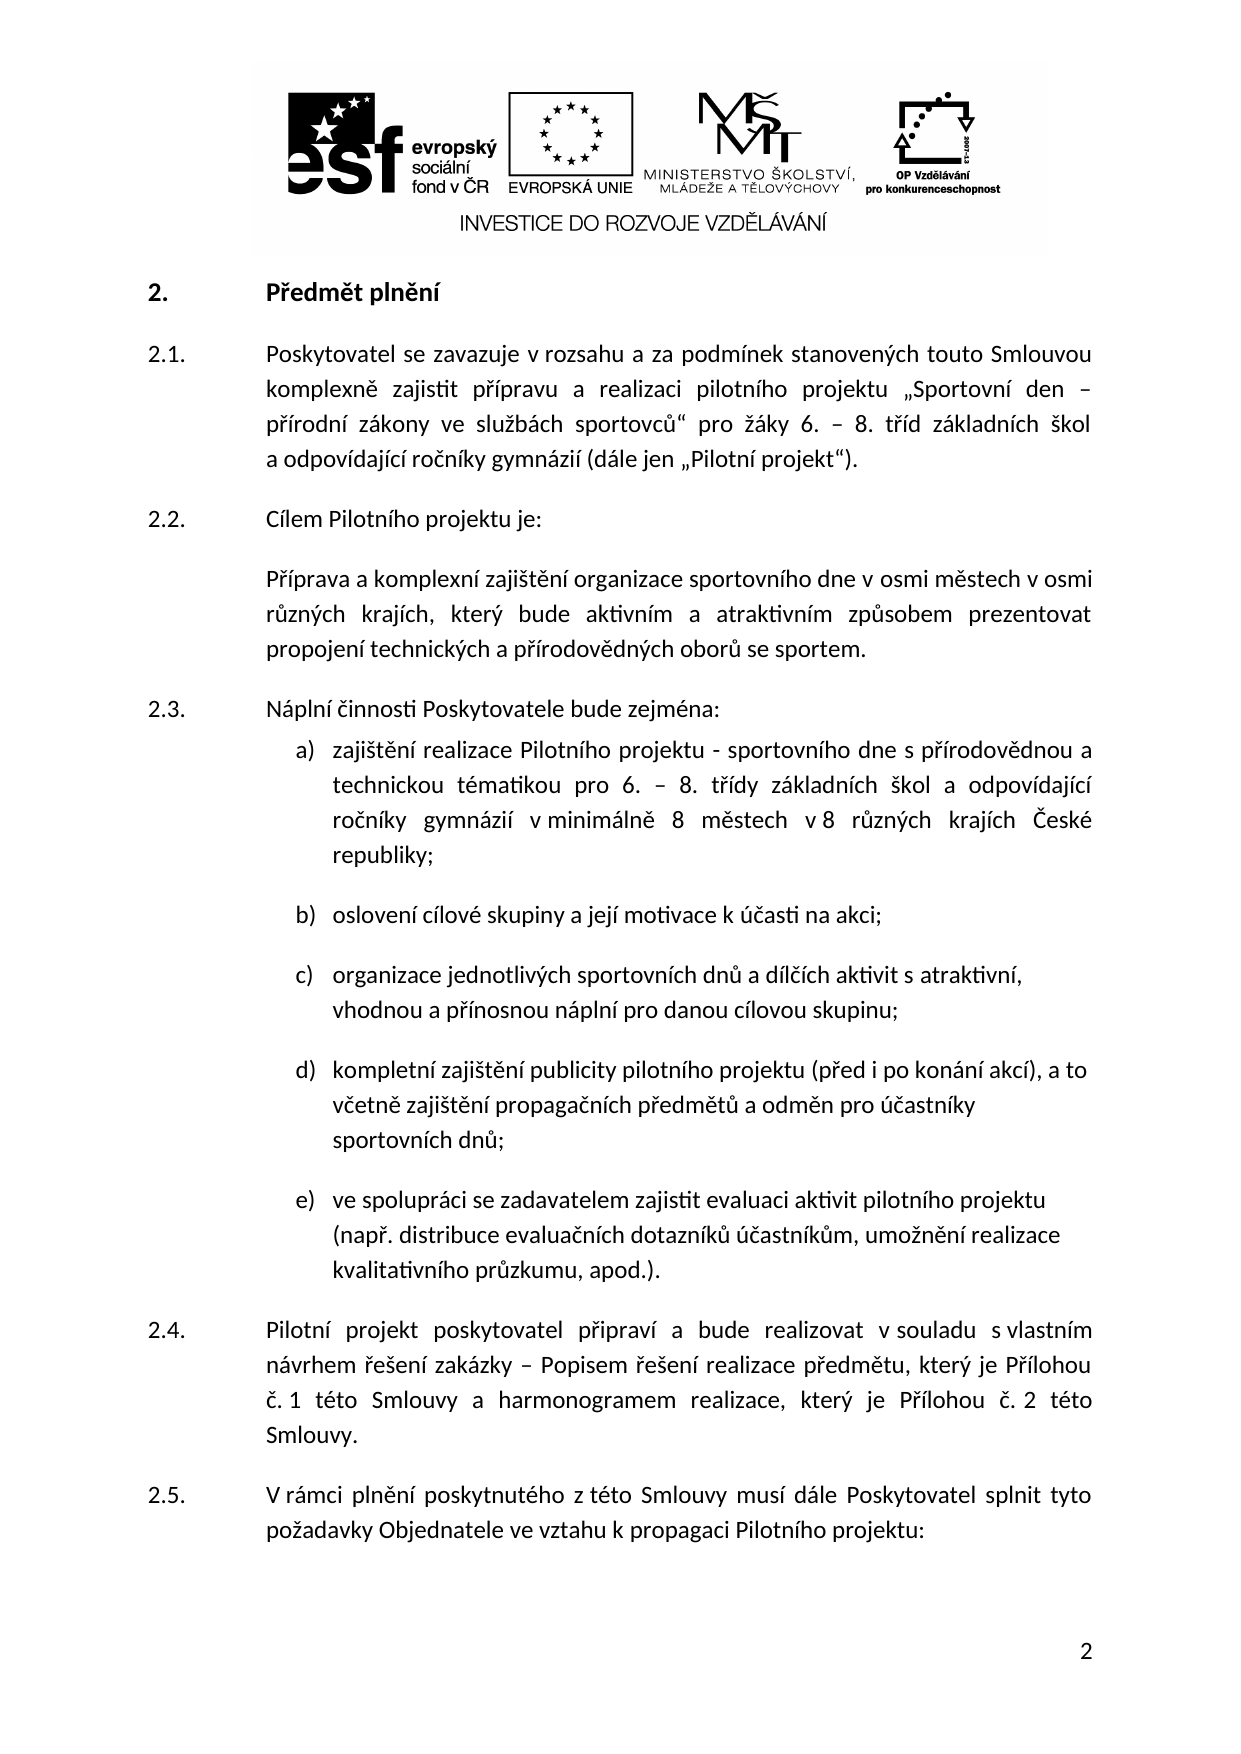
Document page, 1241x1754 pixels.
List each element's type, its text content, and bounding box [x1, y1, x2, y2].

subtitle Poskytovatel se zavazuje v rozsahu a za podmínek stanovených touto Smlouvou komplexně zajistit přípravu a realizaci pilotního projektu „Sportovní den – přírodní zákony ve službách sportovců“ pro žáky 6. – 8. tříd základních škol a odpovídající ročníky gymnázií (dále jen „Pilotní projekt“). [148, 338, 1093, 474]
list zajištění realizace Pilotního projektu - sportovního dne s přírodovědnou a technickou tématikou pro 6. – 8. třídy základních škol a odpovídající ročníky gymnázií v minimálně 8 městech v 8 různých krajích České republiky; [295, 735, 1093, 870]
subtitle Náplní činnosti Poskytovatele bude zejména: [148, 693, 1093, 724]
list kompletní zajištění publicity pilotního projektu (před i po konání akcí), a to včetně zajištění propagačních předmětů a odměn pro účastníky sportovních dnů; [295, 1055, 1093, 1155]
subtitle Pilotní projekt poskytovatel připraví a bude realizovat v souladu s vlastním návrhem řešení zakázky – Popisem řešení realizace předmětu, který je Přílohou č. 1 této Smlouvy a harmonogramem realizace, který je Přílohou č. 2 této Smlouvy. [148, 1315, 1093, 1450]
picture [251, 61, 1049, 256]
list organizace jednotlivých sportovních dnů a dílčích aktivit s atraktivní, vhodnou a přínosnou náplní pro danou cílovou skupinu; [295, 960, 1093, 1025]
subtitle Předmět plnění [148, 276, 1093, 308]
text Příprava a komplexní zajištění organizace sportovního dne v osmi městech v osmi různých krajích, který bude aktivním a atraktivním způsobem prezentovat propojení technických a přírodovědných oborů se sportem. [266, 563, 1093, 664]
list oslovení cílové skupiny a její motivace k účasti na akci; [295, 900, 1093, 930]
list ve spolupráci se zadavatelem zajistit evaluaci aktivit pilotního projektu (např. distribuce evaluačních dotazníků účastníkům, umožnění realizace kvalitativního průzkumu, apod.). [295, 1185, 1093, 1285]
text Cílem Pilotního projektu je: [148, 503, 1093, 534]
subtitle V rámci plnění poskytnutého z této Smlouvy musí dále Poskytovatel splnit tyto požadavky Objednatele ve vztahu k propagaci Pilotního projektu: [148, 1480, 1093, 1545]
